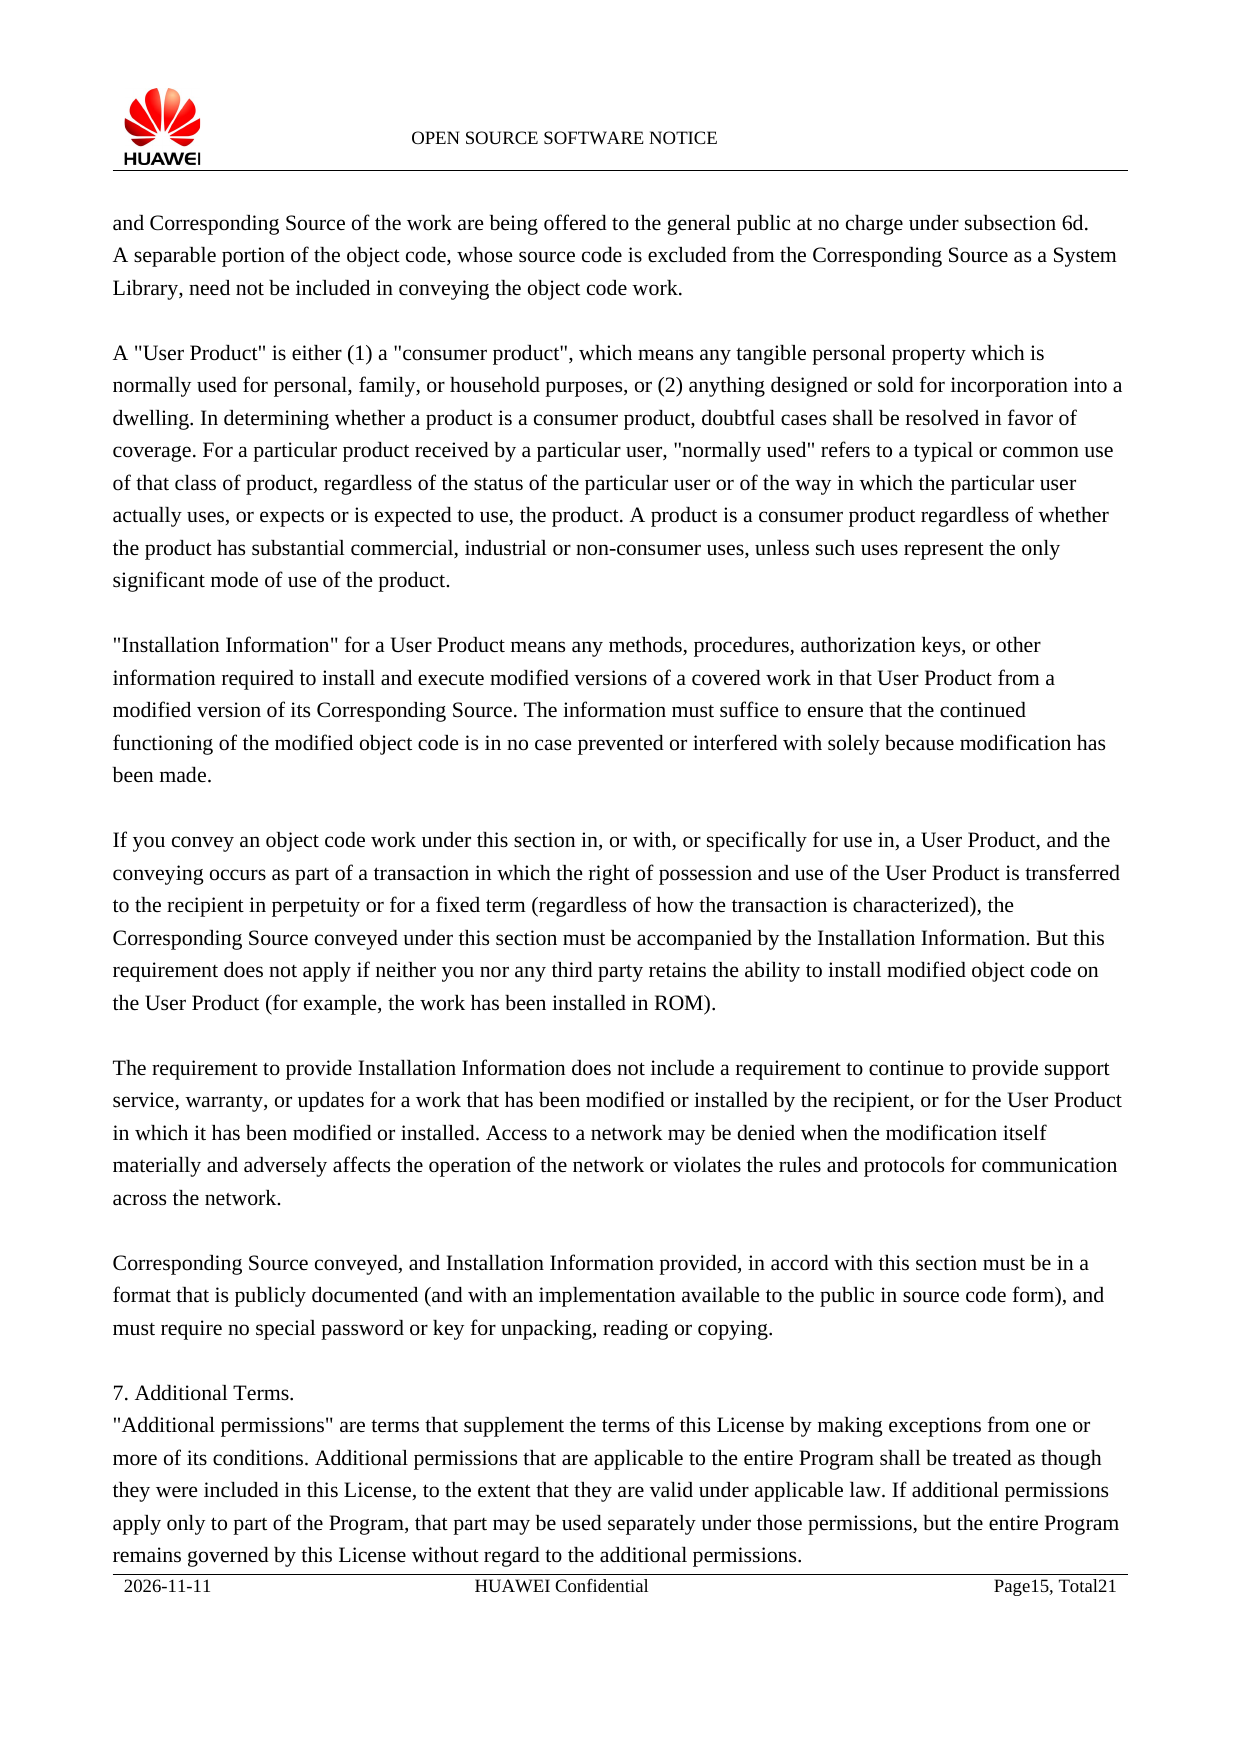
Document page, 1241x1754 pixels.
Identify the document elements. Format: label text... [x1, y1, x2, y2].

text "Additional permissions" are terms that supplement the terms of this License by making exceptions from one or more of its conditions. Additional permissions that are applicable to the entire Program shall be treated as though they were included in this License, to the extent that they are valid under applicable law. If additional permissions apply only to part of the Program, that part may be used separately under those permissions, but the entire Program remains governed by this License without regard to the additional permissions. [112, 1409, 1128, 1571]
text "Installation Information" for a User Product means any methods, procedures, authorization keys, or other information required to install and execute modified versions of a covered work in that User Product from a modified version of its Corresponding Source. The information must suffice to ensure that the continued functioning of the modified object code is in no case prevented or interfered with solely because modification has been made. [112, 629, 1128, 791]
picture [124, 88, 201, 165]
text The requirement to provide Installation Information does not include a requirement to continue to provide support service, warranty, or updates for a work that has been modified or installed by the recipient, or for the User Product in which it has been modified or installed. Access to a network may be denied when the modification itself materially and adversely affects the operation of the network or violates the rules and protocols for communication across the network. [112, 1051, 1128, 1214]
text A separable portion of the object code, whose source code is excluded from the Corresponding Source as a System Library, need not be included in conveying the object code work. [112, 239, 1128, 304]
text If you convey an object code work under this section in, or with, or specifically for use in, a User Product, and the conveying occurs as part of a transaction in which the right of possession and use of the User Product is transferred to the recipient in perpetuity or for a fixed term (regardless of how the transaction is characterized), the Corresponding Source conveyed under this section must be accompanied by the Installation Information. But this requirement does not apply if neither you nor any third party retains the ability to install modified object code on the User Product (for example, the work has been installed in ROM). [112, 824, 1128, 1019]
text Corresponding Source conveyed, and Installation Information provided, in accord with this section must be in a format that is publicly documented (and with an implementation available to the public in source code form), and must require no special password or key for unpacking, reading or copying. [112, 1246, 1128, 1344]
text 7. Additional Terms. [112, 1376, 1128, 1409]
text A "User Product" is either (1) a "consumer product", which means any tangible personal property which is normally used for personal, family, or household purposes, or (2) anything designed or sold for incorporation into a dwelling. In determining whether a product is a consumer product, doubtful cases shall be resolved in favor of coverage. For a particular product received by a particular user, "normally used" refers to a typical or common use of that class of product, regardless of the status of the particular user or of the way in which the particular user actually uses, or expects or is expected to use, the product. A product is a consumer product regardless of whether the product has substantial commercial, industrial or non-consumer uses, unless such uses represent the only significant mode of use of the product. [112, 336, 1128, 596]
